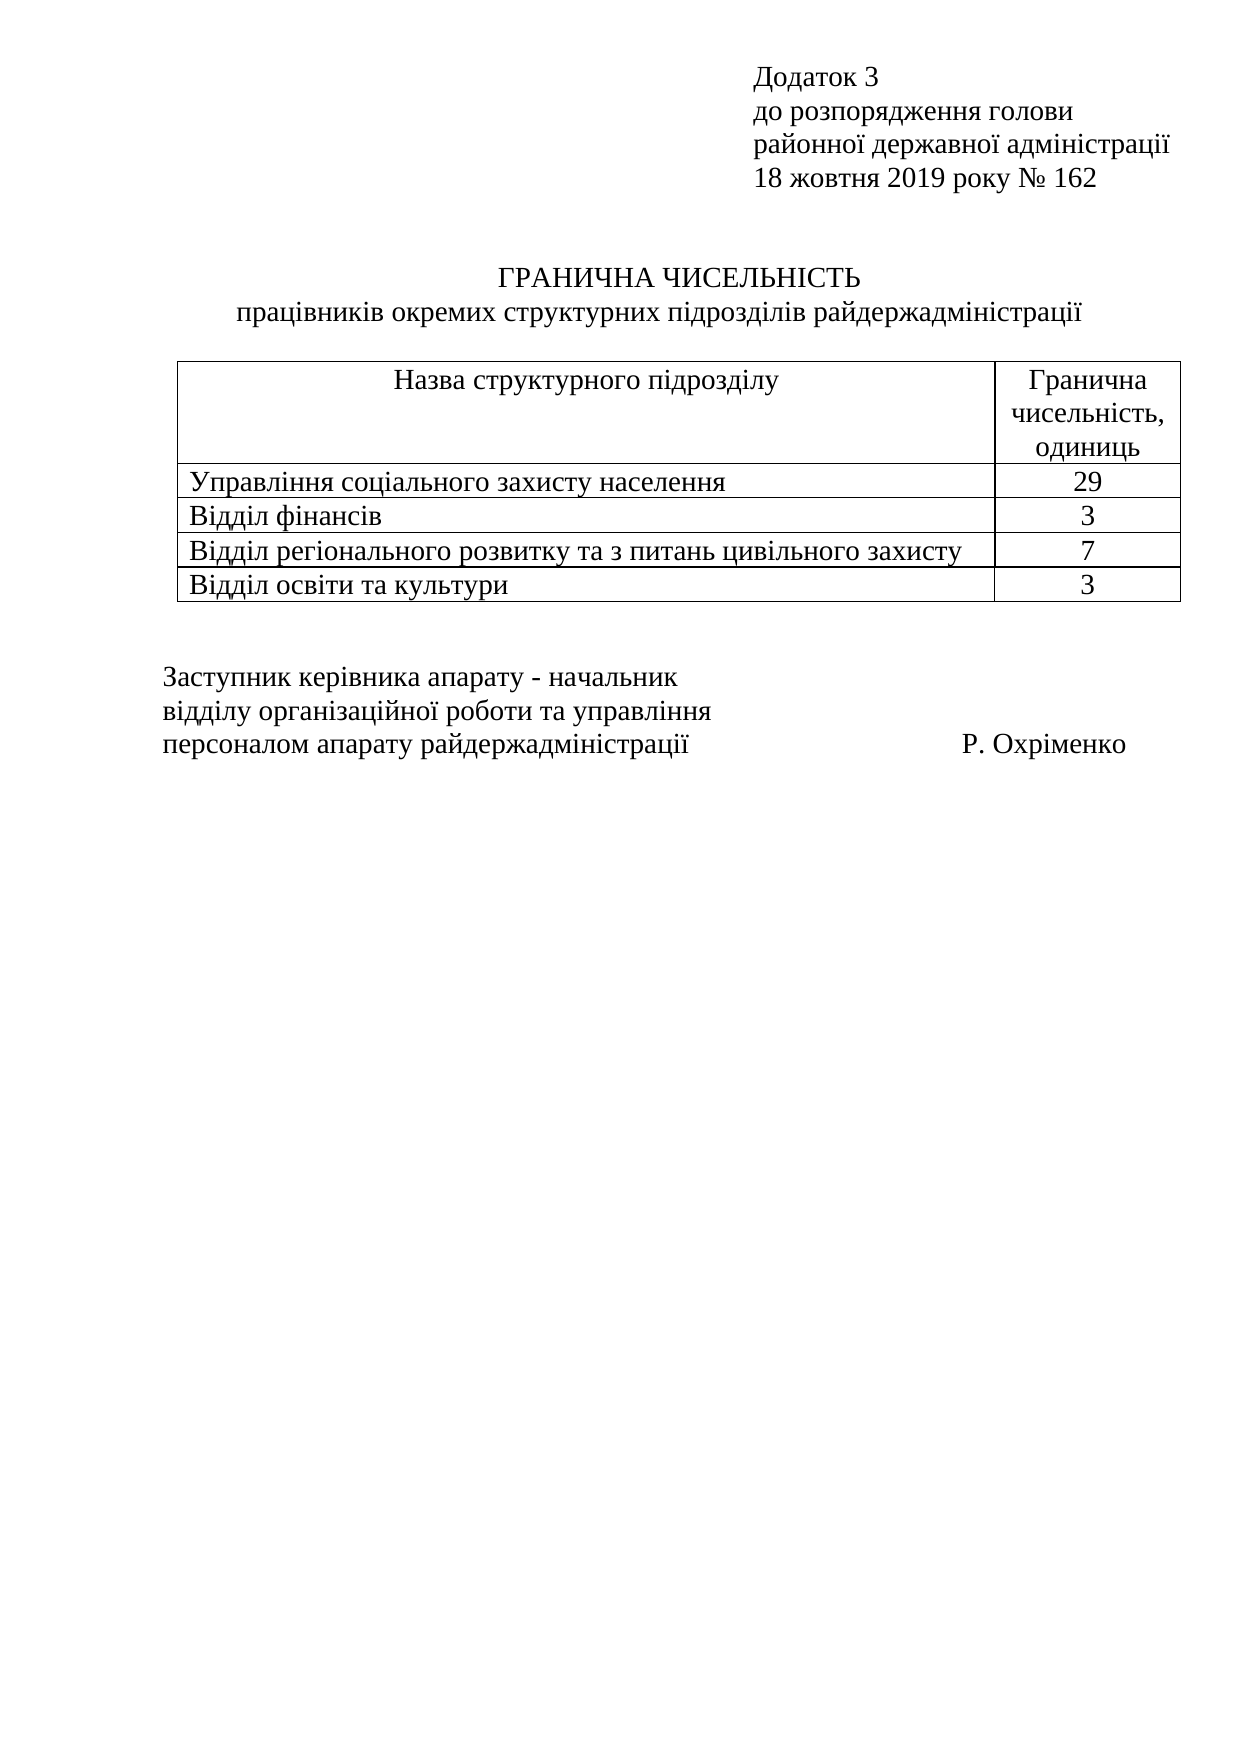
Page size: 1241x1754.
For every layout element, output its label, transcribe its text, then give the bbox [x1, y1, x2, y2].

table_header Назва структурного підрозділу [178, 362, 994, 463]
text до розпорядження голови [753, 93, 1181, 126]
text персоналом апарату райдержадміністрації Р. Охріменко [162, 727, 1196, 760]
table_cell Відділ фінансів [178, 498, 994, 532]
text 18 жовтня 2019 року № 162 [753, 160, 1181, 193]
table_header Гранична чисельність, одиниць [996, 362, 1180, 463]
table_cell Відділ регіонального розвитку та з питань цивільного захисту [178, 533, 994, 566]
table_cell 3 [995, 568, 1180, 601]
table_cell 29 [996, 464, 1180, 497]
text ГРАНИЧНА ЧИСЕЛЬНІСТЬ [177, 260, 1181, 294]
text Заступник керівника апарату - начальник [162, 659, 1179, 693]
table_cell Управління соціального захисту населення [178, 464, 994, 497]
text районної державної адміністрації [753, 126, 1181, 160]
table_cell Відділ освіти та культури [178, 568, 994, 601]
text Додаток 3 [753, 59, 1181, 93]
text працівників окремих структурних підрозділів райдержадміністрації [177, 294, 1181, 327]
text відділу організаційної роботи та управління [162, 693, 1179, 727]
table_cell 7 [996, 533, 1180, 566]
table_cell 3 [996, 498, 1180, 532]
